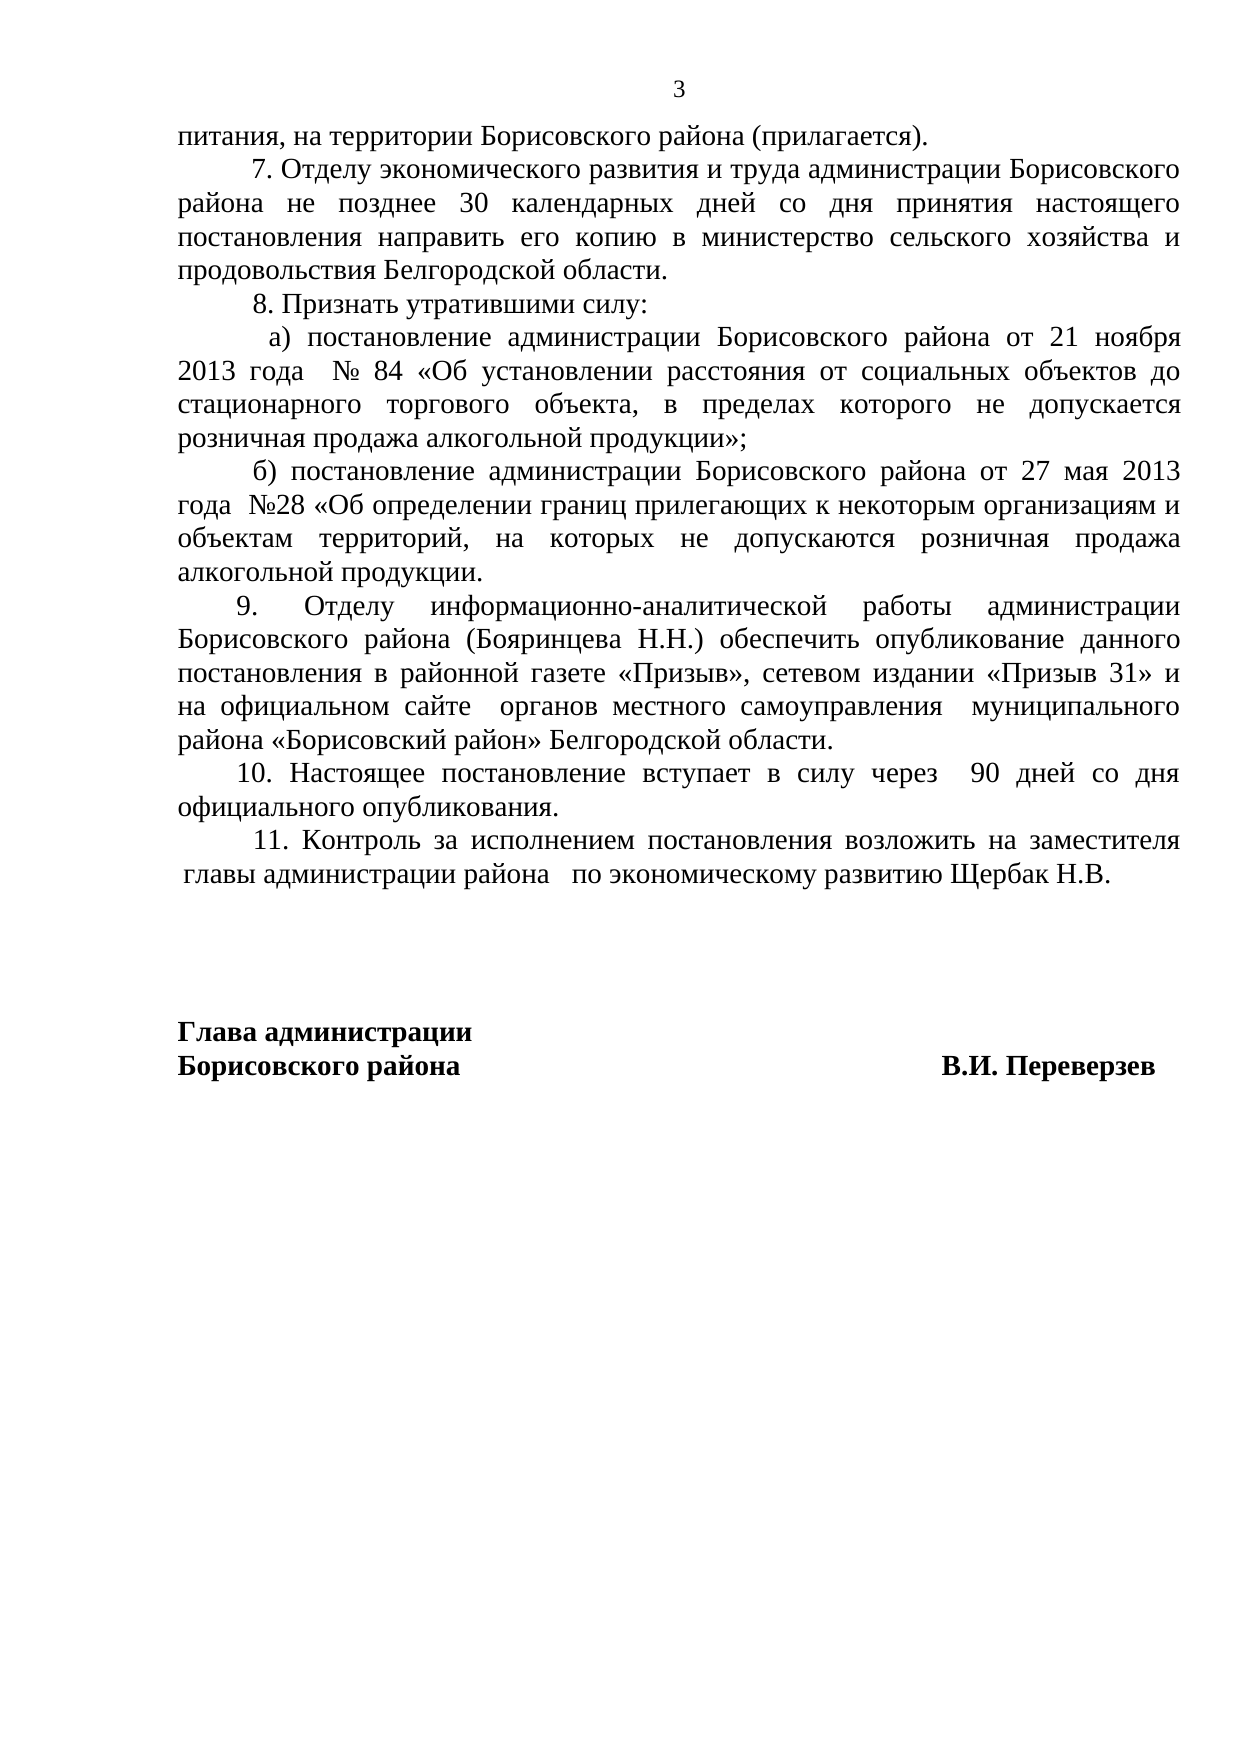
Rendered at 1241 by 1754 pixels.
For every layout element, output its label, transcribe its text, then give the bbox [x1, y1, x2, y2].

text 10. Настоящее постановление вступает в силу через 90 дней со дня официального опубликования. [177, 755, 1181, 822]
text а) постановление администрации Борисовского района от 21 ноября 2013 года № 84 «Об установлении расстояния от социальных объектов до стационарного торгового объекта, в пределах которого не допускается розничная продажа алкогольной продукции»; [177, 319, 1182, 453]
text 8. Признать утратившими силу: [177, 286, 1182, 319]
text 9. Отделу информационно-аналитической работы администрации Борисовского района (Бояринцева Н.Н.) обеспечить опубликование данного постановления в районной газете «Призыв», сетевом издании «Призыв 31» и на официальном сайте органов местного самоуправления муниципального района «Борисовский район» Белгородской области. [177, 588, 1181, 755]
text 7. Отделу экономического развития и труда администрации Борисовского района не позднее 30 календарных дней со дня принятия настоящего постановления направить его копию в министерство сельского хозяйства и продовольствия Белгородской области. [177, 152, 1181, 286]
text б) постановление администрации Борисовского района от 27 мая 2013 года №28 «Об определении границ прилегающих к некоторым организациям и объектам территорий, на которых не допускаются розничная продажа алкогольной продукции. [177, 453, 1182, 588]
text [177, 118, 1181, 152]
text Борисовского района В.И. Переверзев [177, 1048, 1181, 1081]
text 11. Контроль за исполнением постановления возложить на заместителя главы администрации района по экономическому развитию Щербак Н.В. [183, 822, 1181, 889]
text Глава администрации [177, 1014, 1181, 1048]
